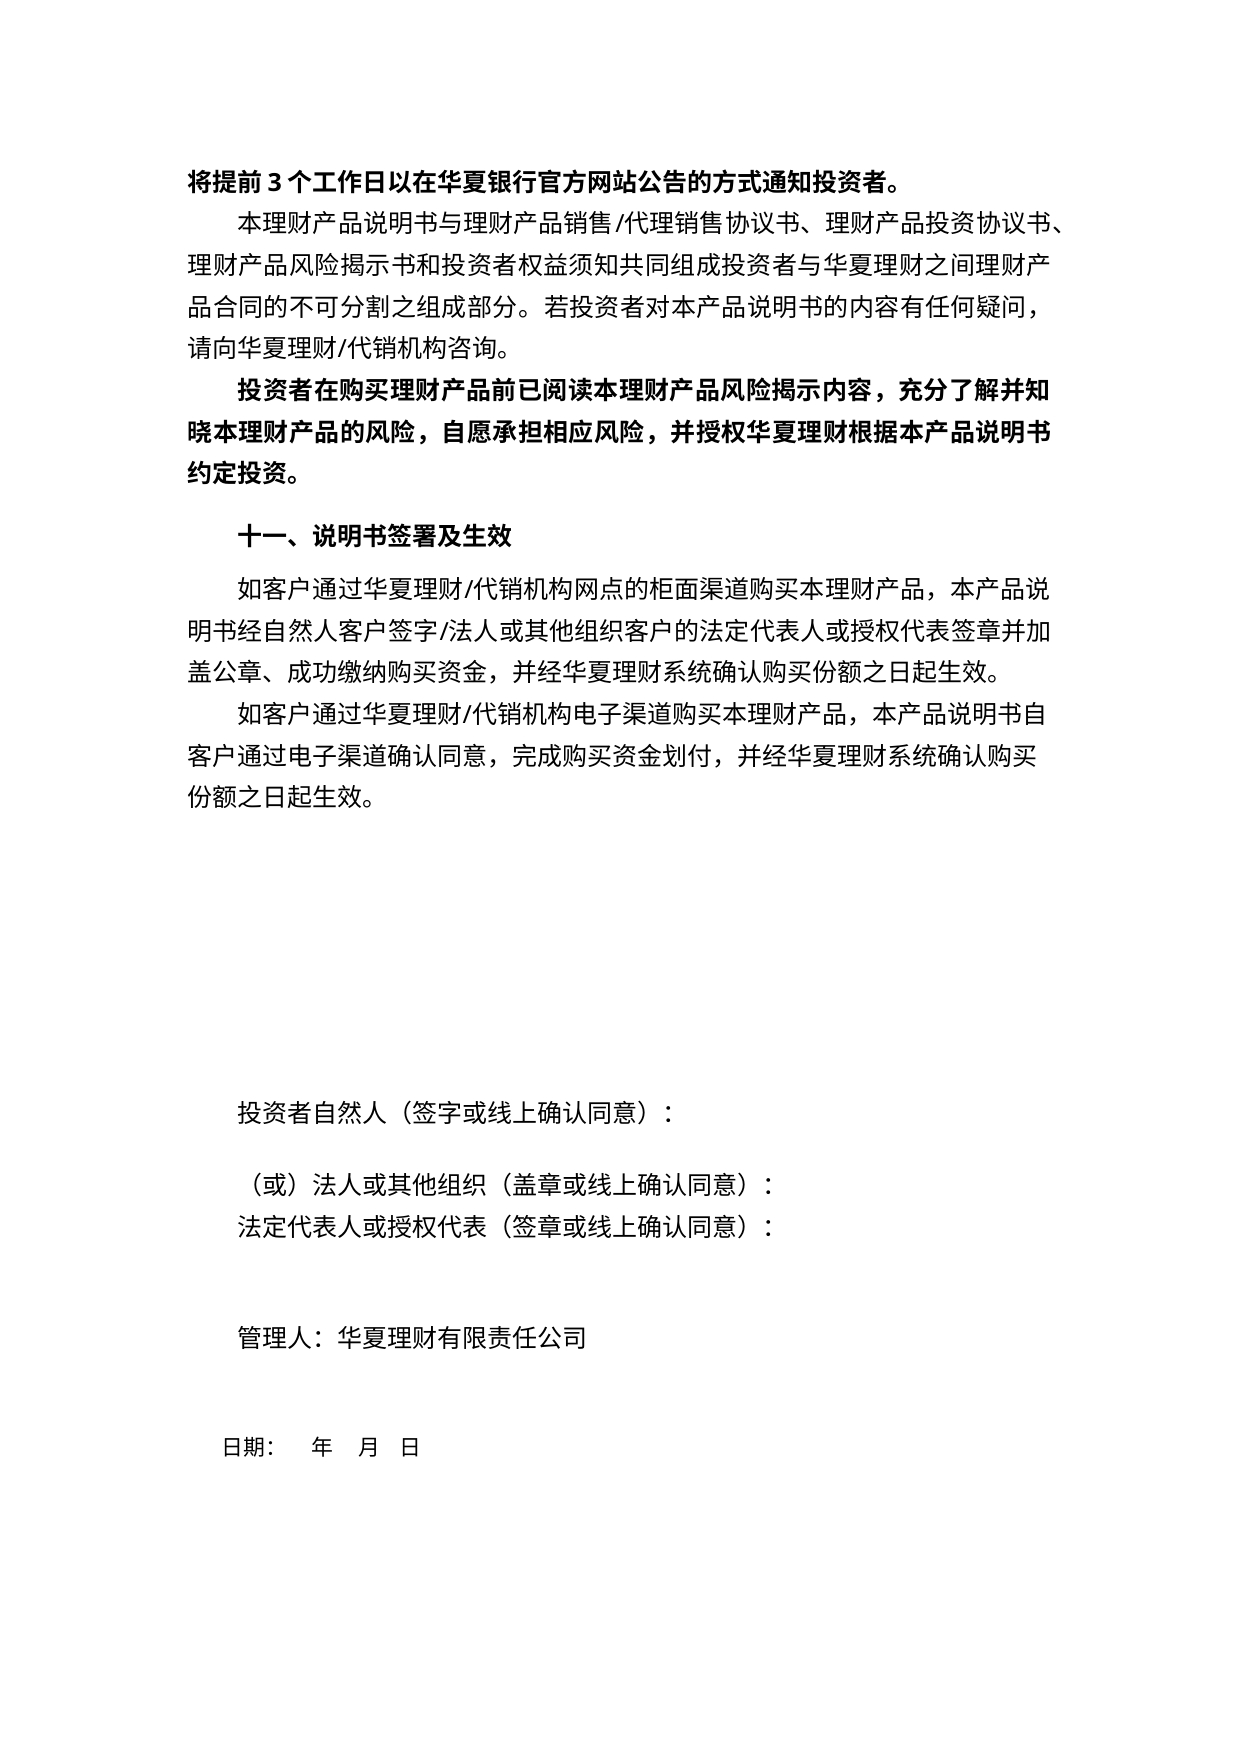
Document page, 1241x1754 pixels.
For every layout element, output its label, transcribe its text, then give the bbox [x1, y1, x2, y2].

text 如客户通过华夏理财/代销机构电子渠道购买本理财产品，本产品说明书自客户通过电子渠道确认同意，完成购买资金划付，并经华夏理财系统确认购买份额之日起生效。 [187, 694, 1053, 814]
text （或）法人或其他组织（盖章或线上确认同意）： [187, 1166, 1053, 1202]
text 投资者在购买理财产品前已阅读本理财产品风险揭示内容，充分了解并知晓本理财产品的风险，自愿承担相应风险，并授权华夏理财根据本产品说明书约定投资。 [187, 370, 1053, 490]
text 本理财产品说明书与理财产品销售/代理销售协议书、理财产品投资协议书、理财产品风险揭示书和投资者权益须知共同组成投资者与华夏理财之间理财产品合同的不可分割之组成部分。若投资者对本产品说明书的内容有任何疑问，请向华夏理财/代销机构咨询。 [187, 204, 1053, 365]
text 日期： 年 月 日 [187, 1429, 1053, 1462]
text 十一、说明书签署及生效 [187, 512, 1053, 553]
text 法定代表人或授权代表（签章或线上确认同意）： [187, 1207, 1053, 1243]
text 管理人：华夏理财有限责任公司 [187, 1318, 1053, 1355]
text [187, 162, 1053, 198]
text 如客户通过华夏理财/代销机构网点的柜面渠道购买本理财产品，本产品说明书经自然人客户签字/法人或其他组织客户的法定代表人或授权代表签章并加盖公章、成功缴纳购买资金，并经华夏理财系统确认购买份额之日起生效。 [187, 569, 1053, 689]
text 投资者自然人（签字或线上确认同意）： [187, 1094, 1053, 1130]
